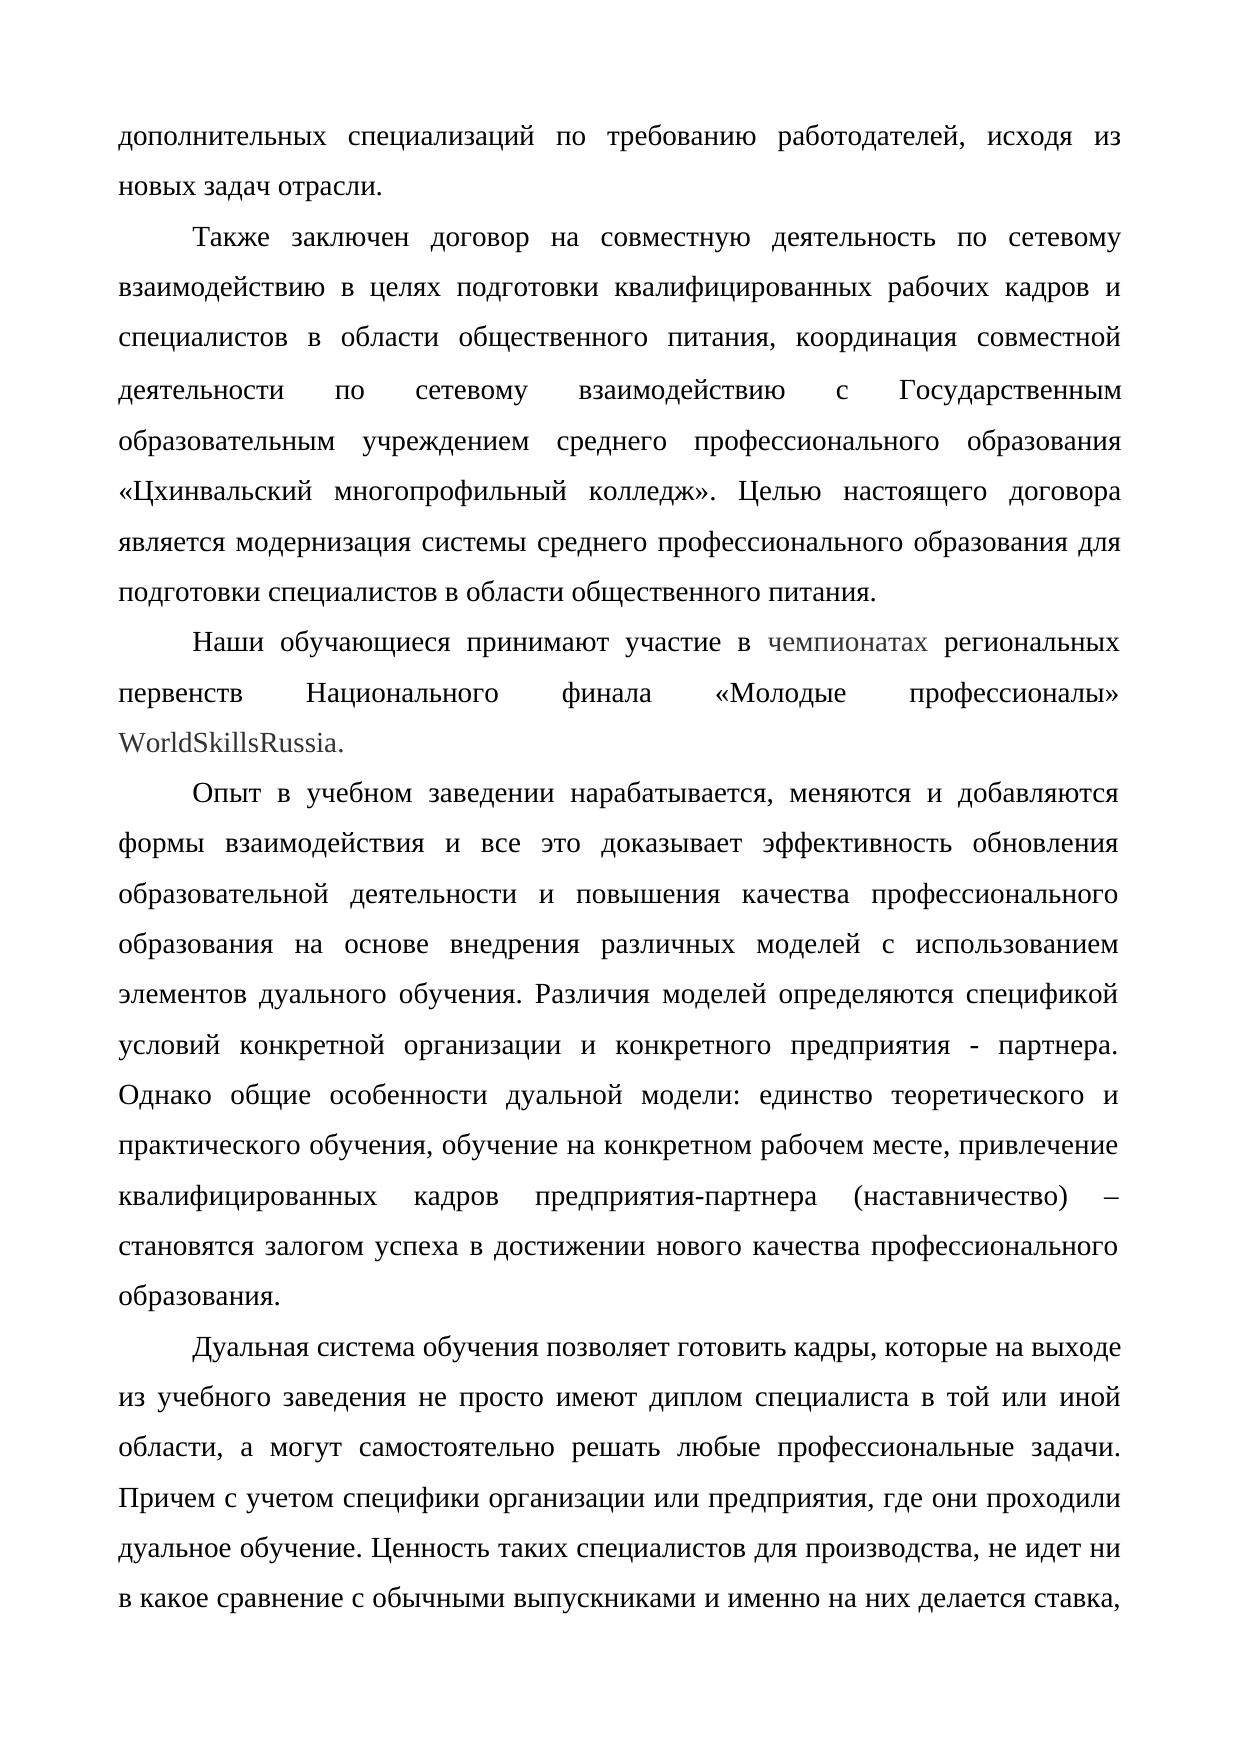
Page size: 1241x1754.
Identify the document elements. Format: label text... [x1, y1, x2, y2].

text Наши обучающиеся принимают участие в чемпионатах региональных первенств Национального финала «Молодые профессионалы» WorldSkillsRussia. [118, 624, 1120, 758]
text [118, 118, 1122, 202]
text Также заключен договор на совместную деятельность по сетевому взаимодействию в целях подготовки квалифицированных рабочих кадров и специалистов в области общественного питания, координация совместной деятельности по сетевому взаимодействию с Государственным образовательным учреждением среднего профессионального образования «Цхинвальский многопрофильный колледж». Целью настоящего договора является модернизация системы среднего профессионального образования для подготовки специалистов в области общественного питания. [118, 219, 1122, 608]
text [118, 1329, 1122, 1614]
text Опыт в учебном заведении нарабатывается, меняются и добавляются формы взаимодействия и все это доказывает эффективность обновления образовательной деятельности и повышения качества профессионального образования на основе внедрения различных моделей с использованием элементов дуального обучения. Различия моделей определяются спецификой условий конкретной организации и конкретного предприятия - партнера. Однако общие особенности дуальной модели: единство теоретического и практического обучения, обучение на конкретном рабочем месте, привлечение квалифицированных кадров предприятия-партнера (наставничество) – становятся залогом успеха в достижении нового качества профессионального образования. [118, 775, 1120, 1312]
